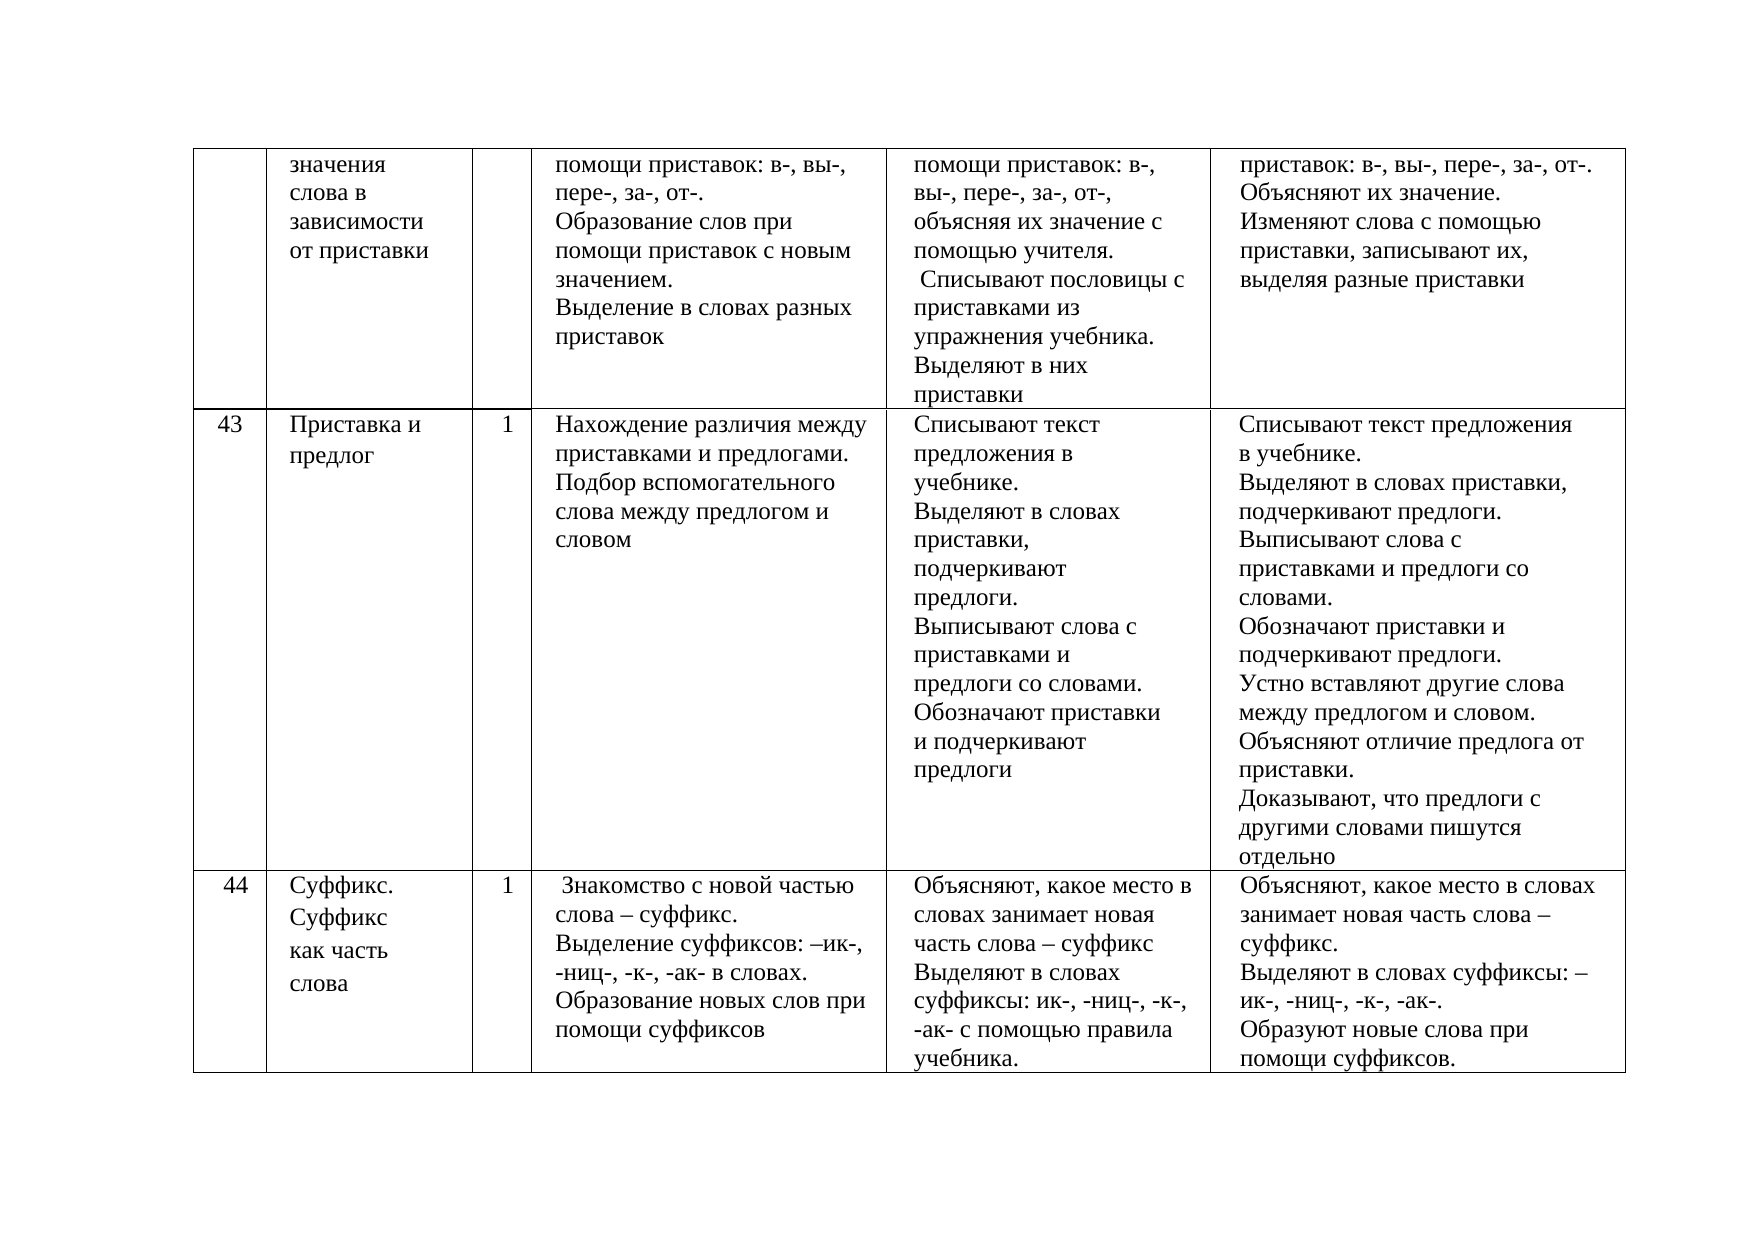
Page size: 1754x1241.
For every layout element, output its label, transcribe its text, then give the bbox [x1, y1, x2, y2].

table_header Списывают текст предложения в учебнике. Выделяют в словах приставки, подчеркивают предлоги. Выписывают слова с приставками и предлоги со словами. Обозначают приставки и подчеркивают предлоги [887, 409, 1210, 869]
table_header 43 [194, 410, 266, 869]
table_header Списывают текст предложения в учебнике. Выделяют в словах приставки, подчеркивают предлоги. Выписывают слова с приставками и предлоги со словами. Обозначают приставки и подчеркивают предлоги. Устно вставляют другие слова между предлогом и словом. Объясняют отличие предлога от приставки. Доказывают, что предлоги с другими словами пишутся отдельно [1211, 409, 1625, 869]
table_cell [532, 871, 886, 1072]
table_header Приставка и предлог [267, 410, 472, 869]
table_cell 1 [473, 149, 531, 407]
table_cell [1211, 871, 1625, 1072]
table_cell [1211, 149, 1625, 407]
table_cell 44 [194, 871, 266, 1072]
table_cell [267, 871, 472, 1072]
table_header Нахождение различия между приставками и предлогами. Подбор вспомогательного слова между предлогом и словом [532, 409, 886, 869]
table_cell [887, 149, 1210, 407]
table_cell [887, 871, 1210, 1072]
table_cell 1 [473, 871, 531, 1072]
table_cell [532, 149, 886, 407]
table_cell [267, 149, 472, 407]
table_header 1 [473, 410, 531, 869]
table_cell 42 [194, 149, 266, 407]
